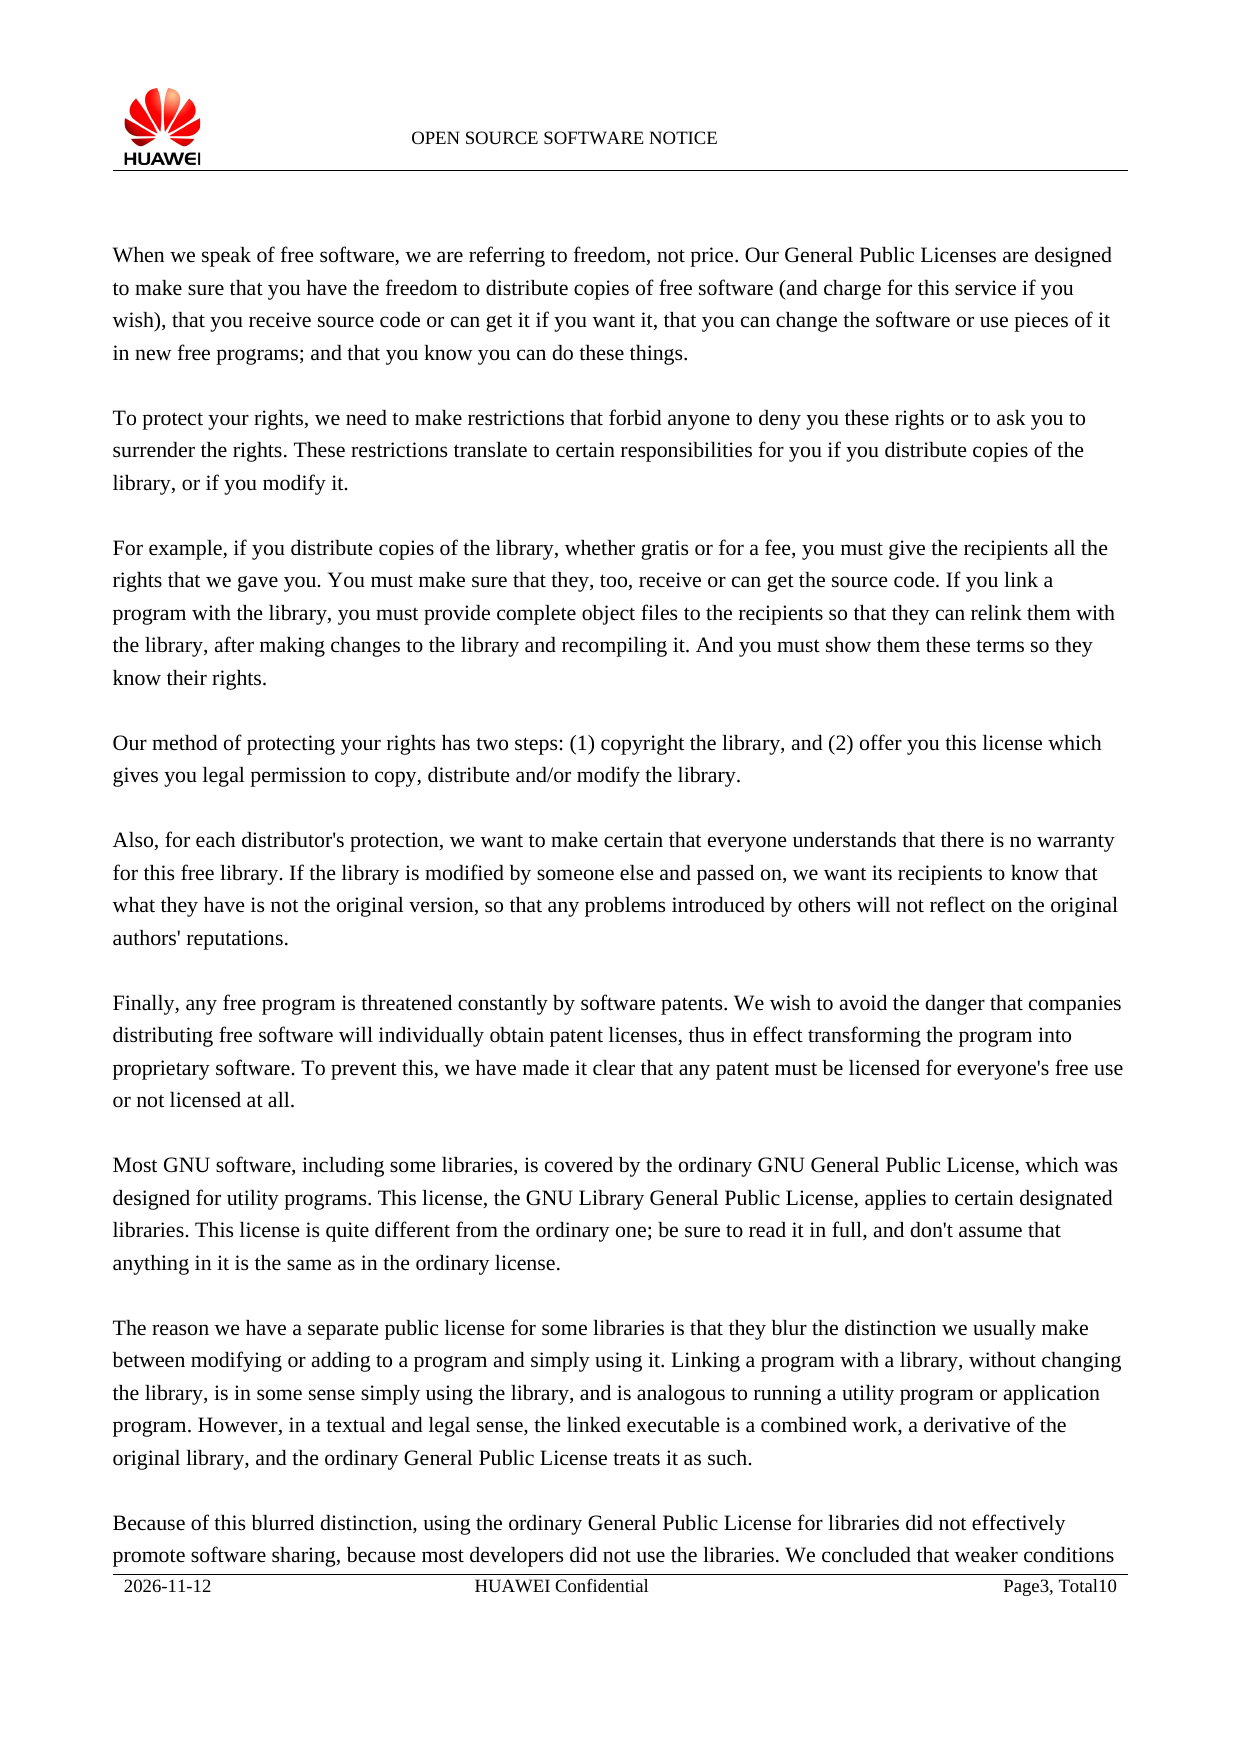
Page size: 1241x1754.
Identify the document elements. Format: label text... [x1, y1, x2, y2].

picture [124, 88, 201, 165]
